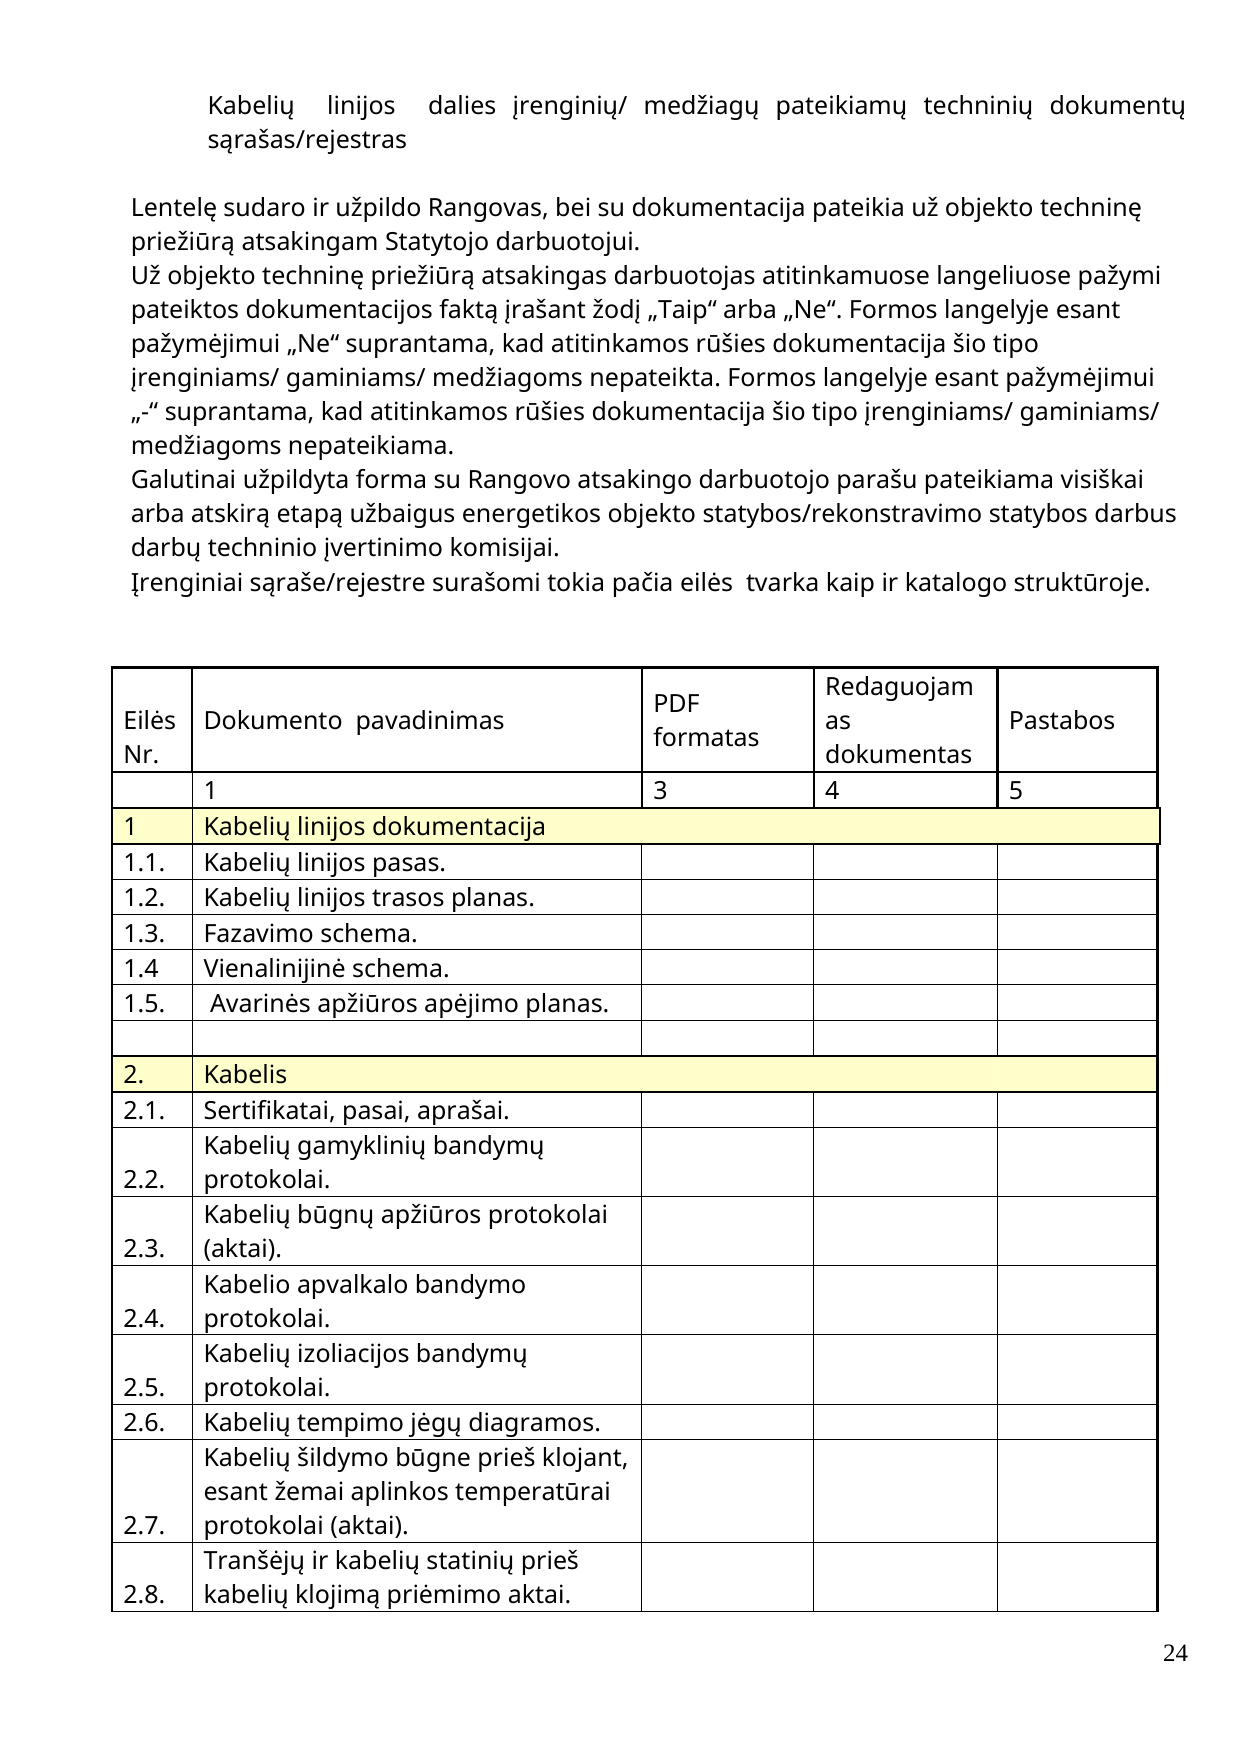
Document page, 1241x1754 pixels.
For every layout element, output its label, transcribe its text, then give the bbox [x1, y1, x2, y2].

table_cell [814, 1266, 997, 1334]
table_cell Kabelių būgnų apžiūros protokolai (aktai). [193, 1197, 641, 1265]
table_header Redaguojamas dokumentas [815, 669, 996, 771]
table_cell 3 [643, 773, 813, 807]
table_cell 1.4 [113, 950, 192, 984]
table_cell [642, 950, 813, 984]
table_cell [642, 1128, 813, 1196]
table_cell Avarinės apžiūros apėjimo planas. [193, 985, 641, 1019]
table_cell [998, 1057, 1156, 1091]
table_cell [998, 950, 1156, 984]
table_cell [814, 1197, 997, 1265]
table_cell [642, 1543, 813, 1611]
table_cell [113, 1021, 192, 1054]
table_cell [193, 1021, 641, 1054]
table_cell [814, 915, 997, 949]
table_cell [998, 1093, 1156, 1127]
table_cell [642, 1405, 813, 1439]
table_cell Kabelių izoliacijos bandymų protokolai. [193, 1335, 641, 1403]
table_cell 2.1. [113, 1093, 192, 1127]
table_cell Kabelių linijos pasas. [193, 845, 641, 879]
table_cell [814, 1543, 997, 1611]
table_cell [998, 880, 1156, 914]
table_cell 2.5. [113, 1335, 192, 1403]
table_cell [642, 1093, 813, 1127]
table_cell [998, 1543, 1156, 1611]
text Galutinai užpildyta forma su Rangovo atsakingo darbuotojo parašu pateikiama visiškai arba atskirą etapą užbaigus energetikos objekto statybos/rekonstravimo statybos darbus darbų techninio įvertinimo komisijai. [131, 462, 1188, 564]
table_cell [642, 1266, 813, 1334]
table_cell Kabelių šildymo būgne prieš klojant, esant žemai aplinkos temperatūrai protokolai (aktai). [193, 1440, 641, 1542]
table_cell 1.2. [113, 880, 192, 914]
table_cell Sertifikatai, pasai, aprašai. [193, 1093, 641, 1127]
table_cell [642, 1021, 813, 1054]
table_cell Kabelis [193, 1057, 642, 1091]
table_cell [814, 1093, 997, 1127]
table_cell [998, 1128, 1156, 1196]
table_cell Vienalinijinė schema. [193, 950, 641, 984]
table_cell [814, 1440, 997, 1542]
table_cell 1.3. [113, 915, 192, 949]
table_cell 5 [999, 773, 1156, 807]
table_cell [642, 845, 813, 879]
table_cell [998, 915, 1156, 949]
table_cell 2.3. [113, 1197, 192, 1265]
table_cell [113, 773, 192, 807]
table_header PDF formatas [643, 669, 813, 771]
table_cell Kabelių linijos trasos planas. [193, 880, 641, 914]
table_cell [998, 1266, 1156, 1334]
table_cell 4 [815, 773, 996, 807]
table_cell 2.6. [113, 1405, 192, 1439]
table_header Eilės Nr. [113, 669, 191, 771]
table_cell Kabelių tempimo jėgų diagramos. [193, 1405, 641, 1439]
table_cell [998, 1405, 1156, 1439]
table_cell [814, 845, 997, 879]
text Už objekto techninę priežiūrą atsakingas darbuotojas atitinkamuose langeliuose pažymi pateiktos dokumentacijos faktą įrašant žodį „Taip“ arba „Ne“. Formos langelyje esant pažymėjimui „Ne“ suprantama, kad atitinkamos rūšies dokumentacija šio tipo įrenginiams/ gaminiams/ medžiagoms nepateikta. Formos langelyje esant pažymėjimui „-“ suprantama, kad atitinkamos rūšies dokumentacija šio tipo įrenginiams/ gaminiams/ medžiagoms nepateikiama. [131, 258, 1188, 462]
table_cell [642, 985, 813, 1019]
table_cell [814, 950, 997, 984]
table_cell [642, 1335, 813, 1403]
table_cell Kabelio apvalkalo bandymo protokolai. [193, 1266, 641, 1334]
table_cell [814, 1021, 997, 1054]
text Lentelę sudaro ir užpildo Rangovas, bei su dokumentacija pateikia už objekto techninę priežiūrą atsakingam Statytojo darbuotojui. [131, 189, 1188, 258]
table_cell 2. [113, 1057, 192, 1091]
table_cell [814, 880, 997, 914]
table_cell [814, 985, 997, 1019]
table_cell Kabelių gamyklinių bandymų protokolai. [193, 1128, 641, 1196]
table_cell [642, 1440, 813, 1542]
table_cell [998, 1440, 1156, 1542]
table_cell [998, 1335, 1156, 1403]
table_cell [998, 845, 1156, 879]
table_cell Kabelių linijos dokumentacija [193, 809, 1159, 843]
table_cell Tranšėjų ir kabelių statinių prieš kabelių klojimą priėmimo aktai. [193, 1543, 641, 1611]
table_cell Fazavimo schema. [193, 915, 641, 949]
table_cell [642, 915, 813, 949]
table_cell [814, 1128, 997, 1196]
table_cell [814, 1335, 997, 1403]
table_cell [642, 1197, 813, 1265]
table_cell [998, 1197, 1156, 1265]
table_cell 1 [113, 809, 192, 843]
table_cell 1 [193, 773, 641, 807]
table_cell 2.4. [113, 1266, 192, 1334]
table_cell 2.8. [113, 1543, 192, 1611]
table_cell 1.1. [113, 845, 192, 879]
table_cell [814, 1405, 997, 1439]
table_cell [998, 1021, 1156, 1054]
table_header Pastabos [999, 669, 1156, 771]
text Įrenginiai sąraše/rejestre surašomi tokia pačia eilės tvarka kaip ir katalogo struktūroje. [131, 564, 1188, 598]
table_cell [998, 985, 1156, 1019]
table_cell 1.5. [113, 985, 192, 1019]
subtitle Kabelių linijos dalies įrenginių/ medžiagų pateikiamų techninių dokumentų sąrašas/rejestras [207, 87, 1188, 155]
table_cell [814, 1057, 997, 1091]
table_header Dokumento pavadinimas [193, 669, 641, 771]
table_cell 2.2. [113, 1128, 192, 1196]
table_cell 2.7. [113, 1440, 192, 1542]
table_cell [642, 1057, 814, 1091]
table_cell [642, 880, 813, 914]
